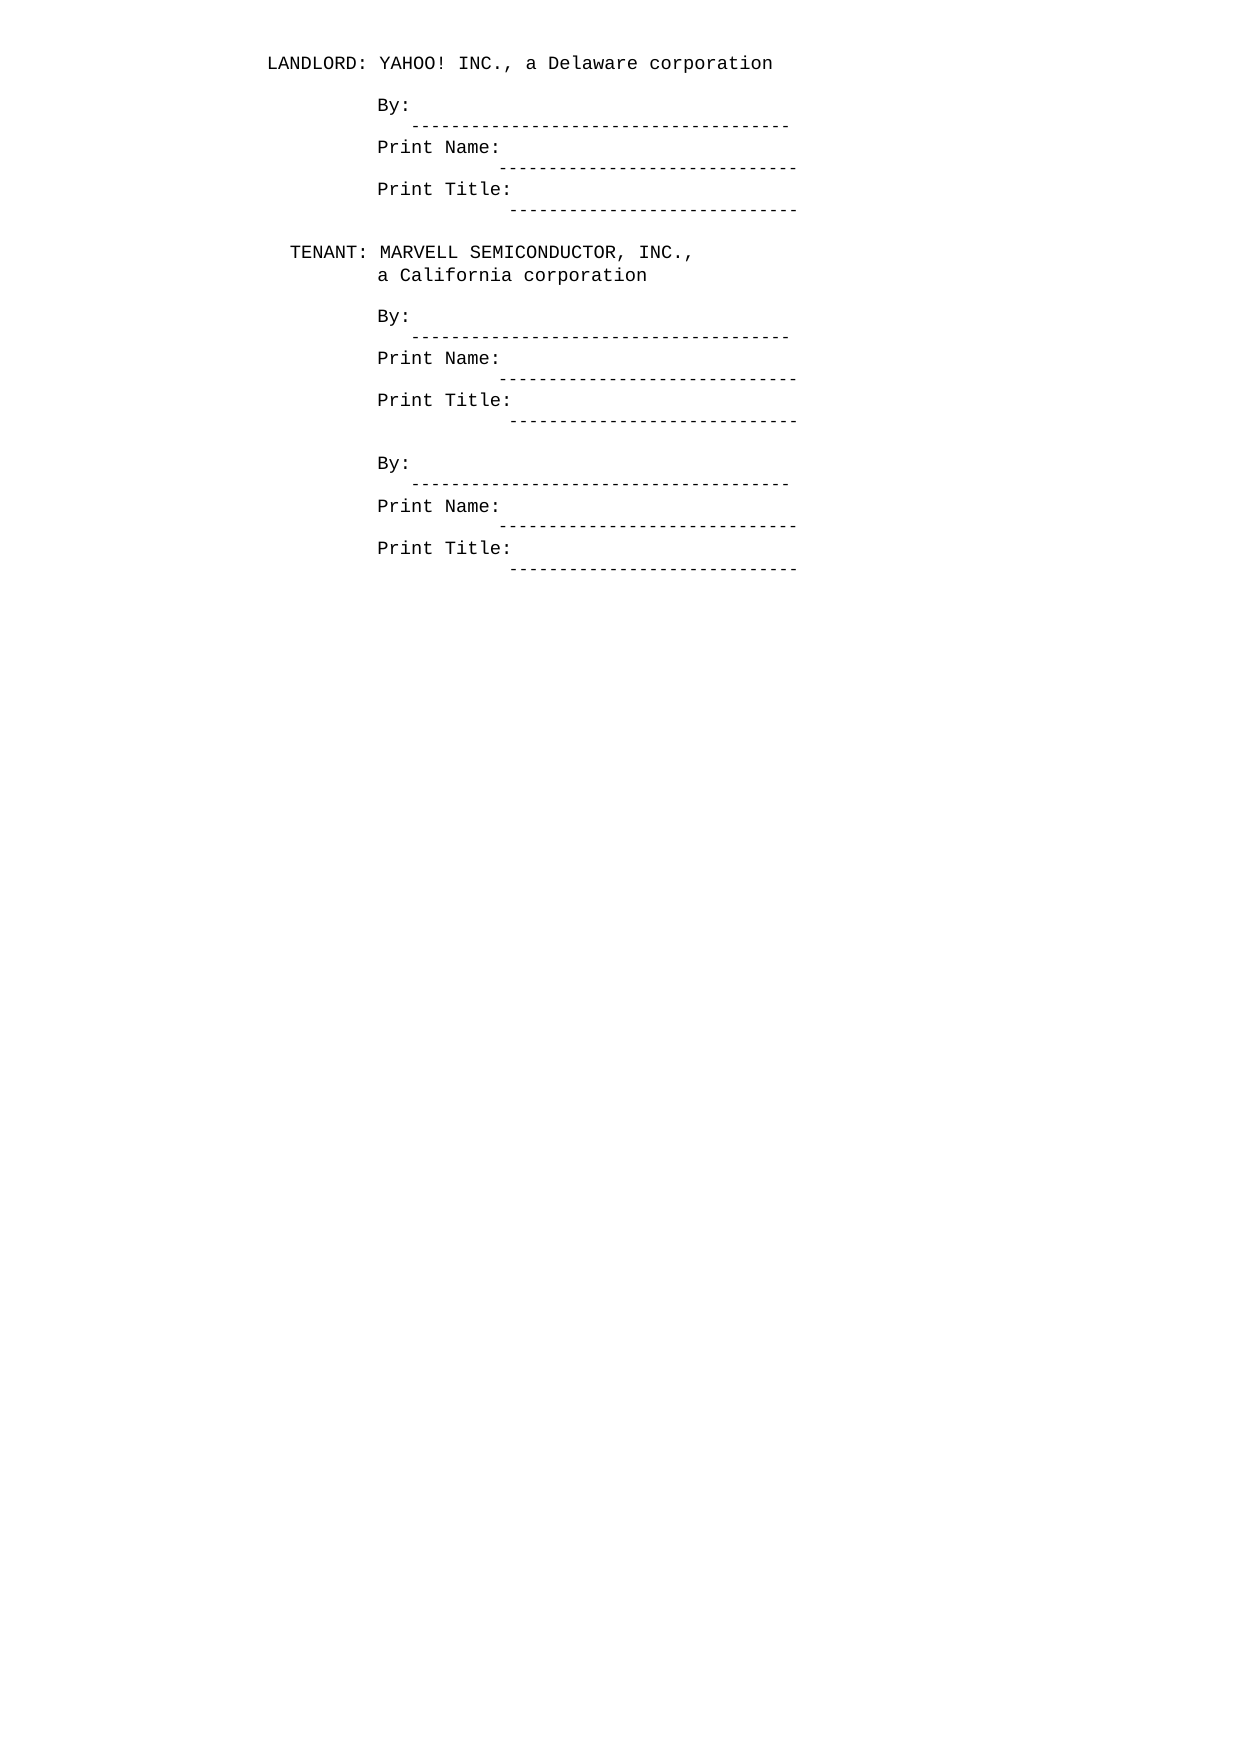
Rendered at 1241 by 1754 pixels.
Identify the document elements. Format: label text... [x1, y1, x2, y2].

text Print Name: [377, 138, 1090, 159]
text ------------------------------ [498, 518, 1090, 537]
text ------------------------------ [498, 159, 1090, 178]
text By: [377, 307, 1090, 328]
text ----------------------------- [508, 202, 1090, 221]
text -------------------------------------- [410, 328, 1090, 347]
text LANDLORD: YAHOO! INC., a Delaware corporation [267, 53, 1090, 75]
text Print Title: [377, 391, 1090, 412]
text By: [377, 454, 1090, 475]
text By: [377, 96, 1090, 117]
text Print Name: [377, 349, 1090, 370]
text Print Name: [377, 496, 1090, 518]
text a California corporation [377, 264, 1090, 286]
text TENANT: MARVELL SEMICONDUCTOR, INC., [289, 243, 1090, 264]
text -------------------------------------- [410, 117, 1090, 136]
text -------------------------------------- [410, 476, 1090, 495]
text ------------------------------ [498, 370, 1090, 389]
text Print Title: [377, 180, 1090, 201]
text ----------------------------- [508, 560, 1090, 579]
text ----------------------------- [508, 413, 1090, 431]
text Print Title: [377, 538, 1090, 560]
